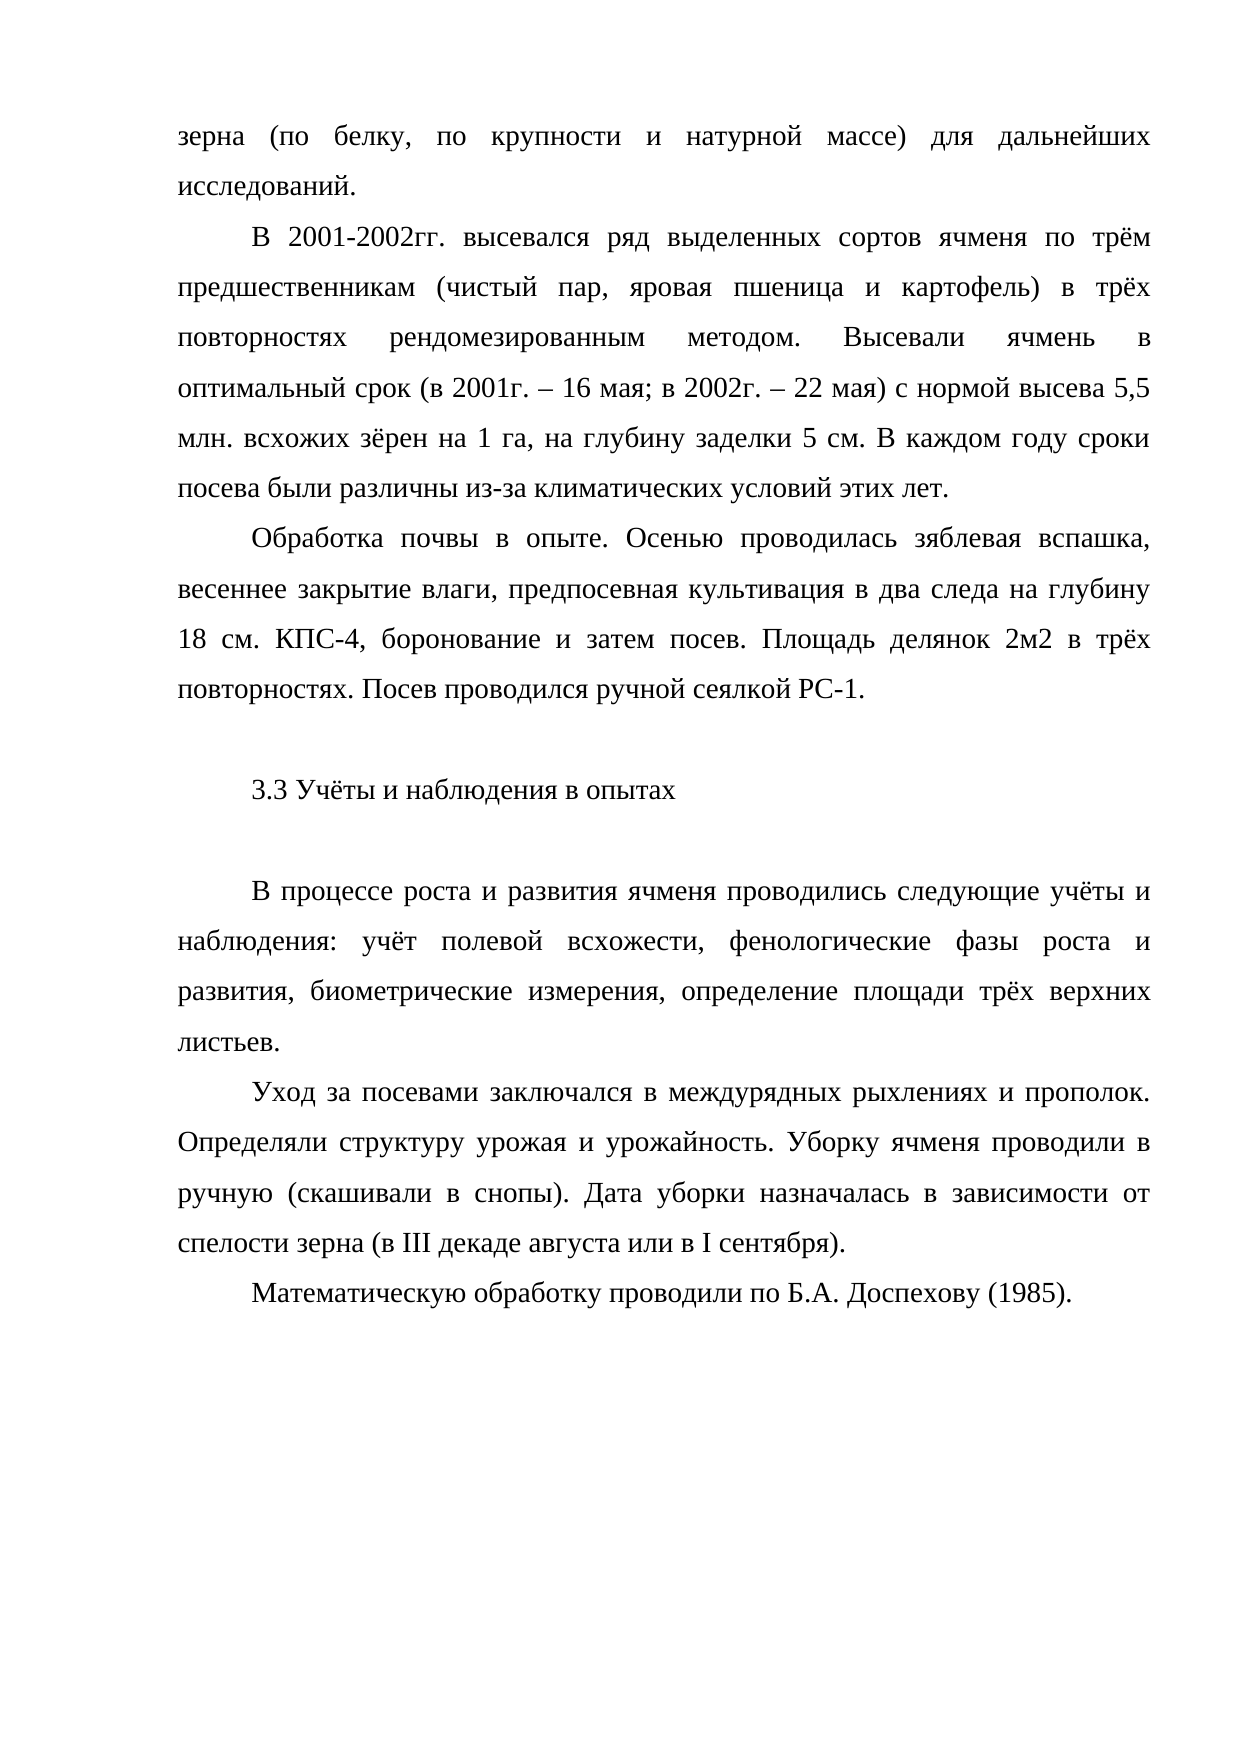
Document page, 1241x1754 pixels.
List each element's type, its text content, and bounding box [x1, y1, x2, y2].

text 3.3 Учёты и наблюдения в опытах [177, 772, 1152, 806]
text Математическую обработку проводили по Б.А. Доспехову (1985). [177, 1275, 1152, 1309]
text В 2001-2002гг. высевался ряд выделенных сортов ячменя по трём предшественникам (чистый пар, яровая пшеница и картофель) в трёх повторностях рендомезированным методом. Высевали ячмень в оптимальный срок (в 2001г. – 16 мая; в 2002г. – 22 мая) с нормой высева 5,5 млн. всхожих зёрен на 1 га, на глубину заделки 5 см. В каждом году сроки посева были различны из-за климатических условий этих лет. [177, 219, 1152, 504]
text Обработка почвы в опыте. Осенью проводилась зяблевая вспашка, весеннее закрытие влаги, предпосевная культивация в два следа на глубину 18 см. КПС-4, боронование и затем посев. Площадь делянок 2м2 в трёх повторностях. Посев проводился ручной сеялкой РС-1. [177, 521, 1152, 705]
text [177, 118, 1152, 202]
text В процессе роста и развития ячменя проводились следующие учёты и наблюдения: учёт полевой всхожести, фенологические фазы роста и развития, биометрические измерения, определение площади трёх верхних листьев. [177, 873, 1152, 1057]
text Уход за посевами заключался в междурядных рыхлениях и прополок. Определяли структуру урожая и урожайность. Уборку ячменя проводили в ручную (скашивали в снопы). Дата уборки назначалась в зависимости от спелости зерна (в III декаде августа или в I сентября). [177, 1074, 1152, 1258]
